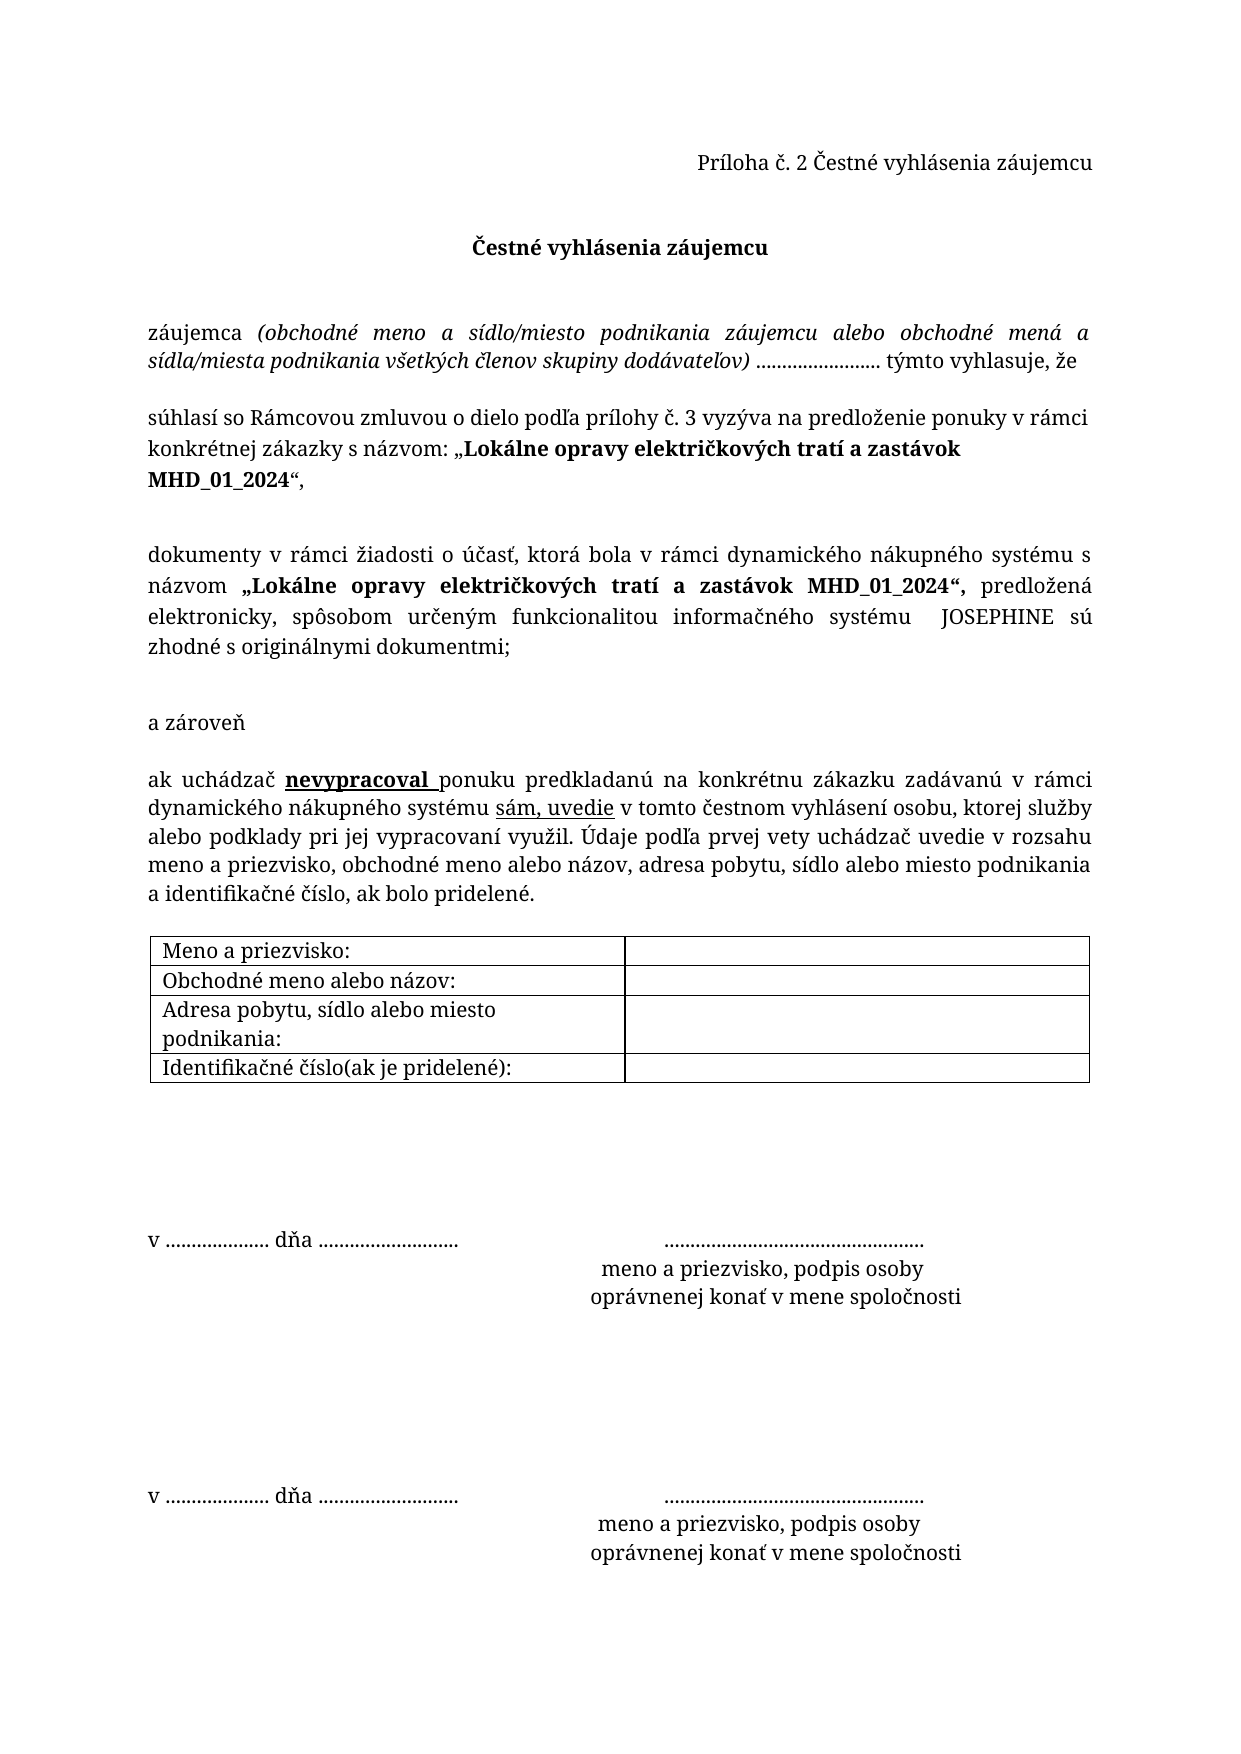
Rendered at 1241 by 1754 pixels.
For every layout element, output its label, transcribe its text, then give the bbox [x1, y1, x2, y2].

text Príloha č. 2 Čestné vyhlásenia záujemcu [148, 148, 1093, 176]
text a zároveň [148, 708, 1093, 737]
table_cell [626, 996, 1089, 1052]
text dokumenty v rámci žiadosti o účasť, ktorá bola v rámci dynamického nákupného systému s názvom „Lokálne opravy električkových tratí a zastávok MHD_01_2024“, predložená elektronicky, spôsobom určeným funkcionalitou informačného systému JOSEPHINE sú zhodné s originálnymi dokumentmi; [148, 541, 1093, 661]
table_header [626, 937, 1089, 965]
table_cell Identifikačné číslo(ak je pridelené): [151, 1054, 624, 1082]
text ak uchádzač nevypracoval ponuku predkladanú na konkrétnu zákazku zadávanú v rámci dynamického nákupného systému sám, uvedie v tomto čestnom vyhlásení osobu, ktorej služby alebo podklady pri jej vypracovaní využil. Údaje podľa prvej vety uchádzač uvedie v rozsahu meno a priezvisko, obchodné meno alebo názov, adresa pobytu, sídlo alebo miesto podnikania a identifikačné číslo, ak bolo pridelené. [148, 765, 1093, 907]
text meno a priezvisko, podpis osoby [148, 1509, 1093, 1538]
text záujemca (obchodné meno a sídlo/miesto podnikania záujemcu alebo obchodné mená a sídla/miesta podnikania všetkých členov skupiny dodávateľov) ........................ týmto vyhlasuje, že [148, 318, 1093, 375]
table_cell [626, 966, 1089, 994]
table_header Meno a priezvisko: [151, 937, 624, 965]
text v .................... dňa ........................... .................................................. [148, 1225, 1093, 1254]
text oprávnenej konať v mene spoločnosti [148, 1282, 1093, 1311]
table_cell Obchodné meno alebo názov: [151, 966, 624, 994]
text súhlasí so Rámcovou zmluvou o dielo podľa prílohy č. 3 vyzýva na predloženie ponuky v rámci konkrétnej zákazky s názvom: „Lokálne opravy električkových tratí a zastávok MHD_01_2024“, [148, 403, 1093, 493]
text oprávnenej konať v mene spoločnosti [148, 1538, 1093, 1566]
text meno a priezvisko, podpis osoby [148, 1254, 1093, 1282]
table_cell Adresa pobytu, sídlo alebo miesto podnikania: [151, 996, 624, 1052]
text v .................... dňa ........................... .................................................. [148, 1481, 1093, 1509]
text Čestné vyhlásenia záujemcu [148, 233, 1093, 261]
table_cell [626, 1054, 1089, 1082]
